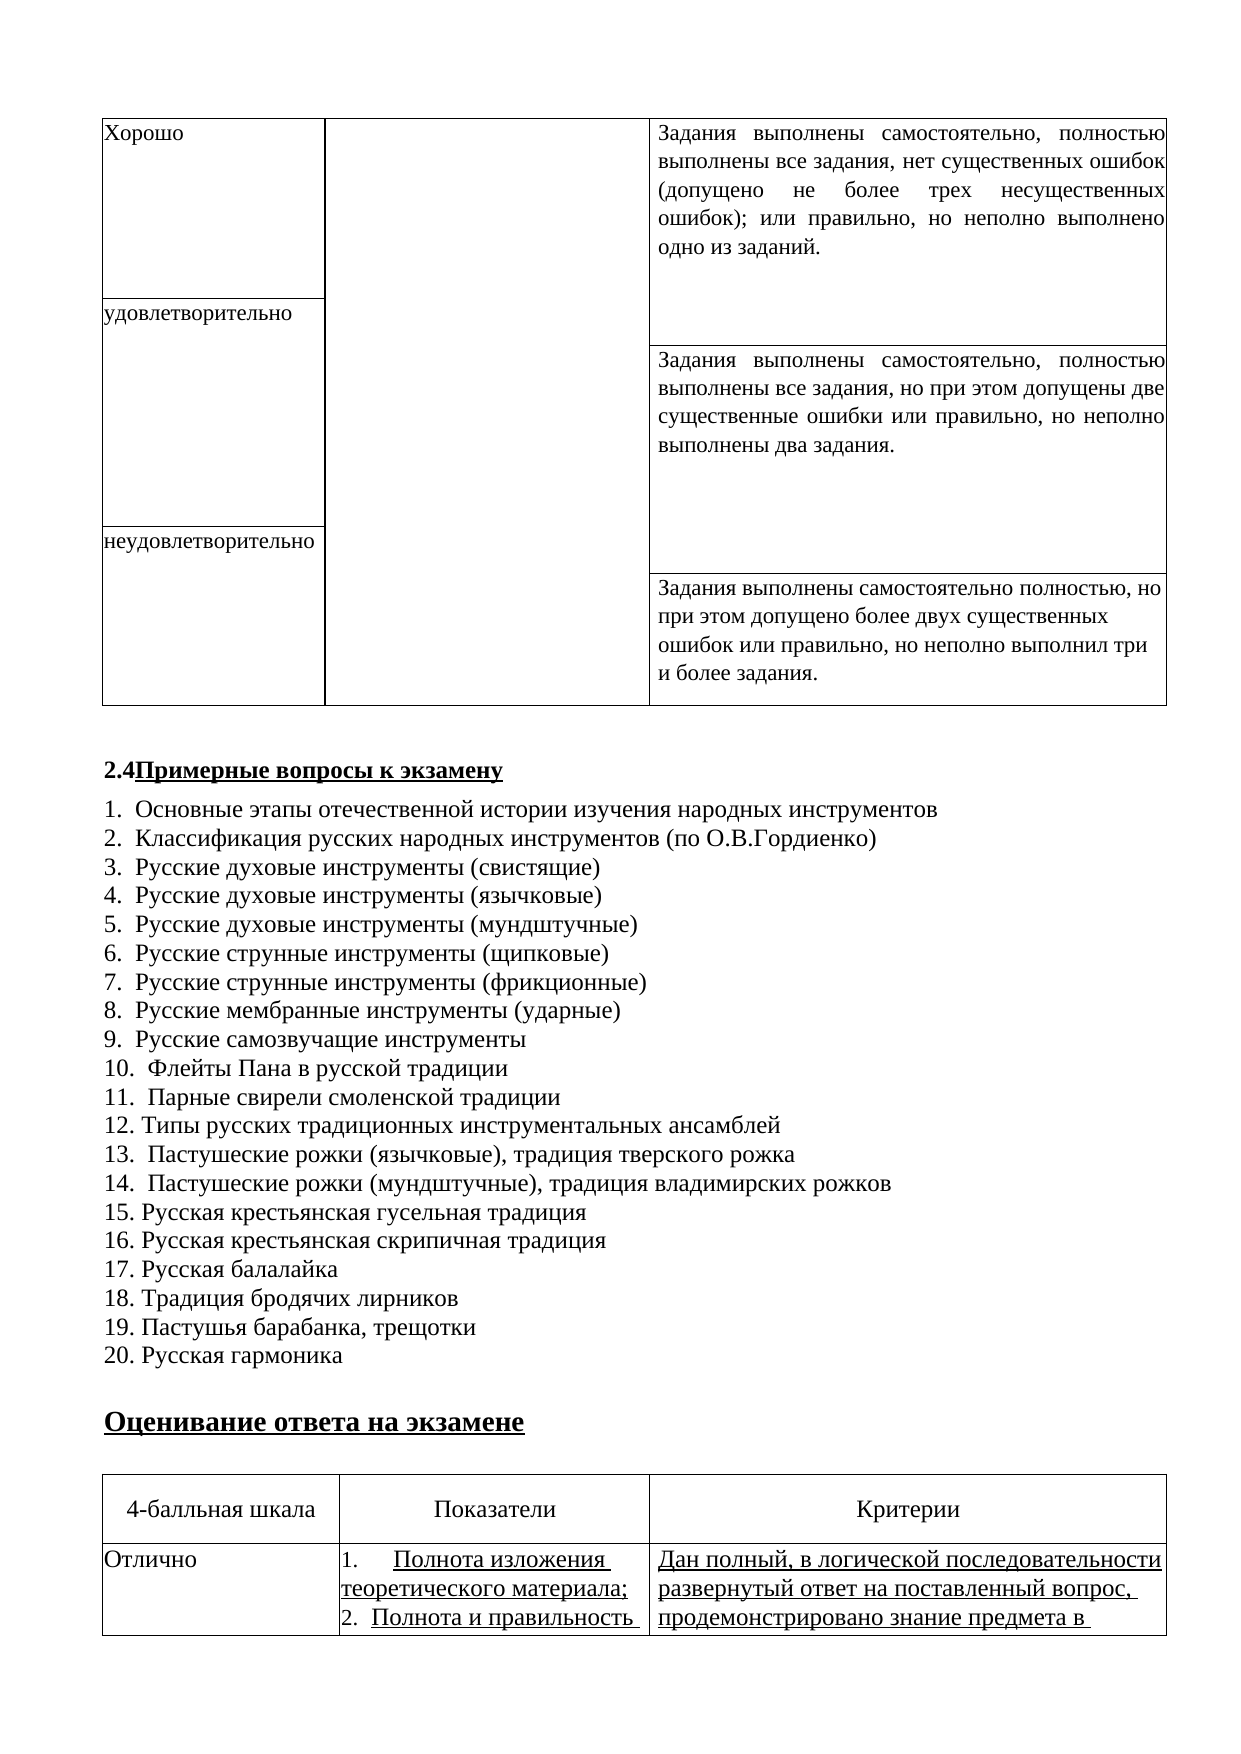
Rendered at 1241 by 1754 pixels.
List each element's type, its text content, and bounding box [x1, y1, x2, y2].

text 10. Флейты Пана в русской традиции [103, 1053, 1152, 1082]
text 11. Парные свирели смоленской традиции [103, 1082, 1152, 1111]
table_header Критерии [650, 1475, 1166, 1543]
text 17. Русская балалайка [103, 1254, 1152, 1283]
text 6. Русские струнные инструменты (щипковые) [103, 938, 1152, 967]
text 16. Русская крестьянская скрипичная традиция [103, 1226, 1152, 1254]
table_cell неудовлетворительно [103, 527, 324, 704]
table_header 4-балльная шкала [103, 1475, 339, 1543]
text 8. Русские мембранные инструменты (ударные) [103, 996, 1152, 1024]
text 19. Пастушья барабанка, трещотки [103, 1312, 1152, 1341]
table_cell удовлетворительно [103, 299, 324, 526]
table_cell Задания выполнены самостоятельно полностью, но при этом допущено более двух существенных ошибок или правильно, но неполно выполнил три и более задания. [650, 574, 1166, 704]
text 14. Пастушеские рожки (мундштучные), традиция владимирских рожков [103, 1168, 1152, 1197]
table_cell Задания выполнены самостоятельно, полностью выполнены все задания, но при этом допущены две существенные ошибки или правильно, но неполно выполнены два задания. [650, 346, 1166, 573]
table_cell Хорошо [103, 119, 324, 298]
text 20. Русская гармоника [103, 1341, 1152, 1369]
text 2. Классификация русских народных инструментов (по О.В.Гордиенко) [103, 823, 1152, 852]
text 1. Основные этапы отечественной истории изучения народных инструментов [103, 794, 1152, 823]
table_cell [326, 119, 649, 704]
text 7. Русские струнные инструменты (фрикционные) [103, 967, 1152, 996]
text Оценивание ответа на экзамене [103, 1404, 1152, 1438]
table_header Показатели [340, 1475, 649, 1543]
table_cell Отлично [103, 1544, 339, 1635]
text 15. Русская крестьянская гусельная традиция [103, 1197, 1152, 1226]
text 3. Русские духовые инструменты (свистящие) [103, 852, 1152, 881]
text 13. Пастушеские рожки (язычковые), традиция тверского рожка [103, 1139, 1152, 1168]
text 18. Традиция бродячих лирников [103, 1283, 1152, 1312]
text 4. Русские духовые инструменты (язычковые) [103, 881, 1152, 909]
text 9. Русские самозвучащие инструменты [103, 1024, 1152, 1053]
text 12. Типы русских традиционных инструментальных ансамблей [103, 1111, 1152, 1139]
table_cell Задания выполнены самостоятельно, полностью выполнены все задания, нет существенных ошибок (допущено не более трех несущественных ошибок); или правильно, но неполно выполнено одно из заданий. [650, 119, 1166, 345]
text 5. Русские духовые инструменты (мундштучные) [103, 909, 1152, 938]
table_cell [340, 1544, 649, 1635]
text 2.4Примерные вопросы к экзамену [103, 755, 1152, 784]
